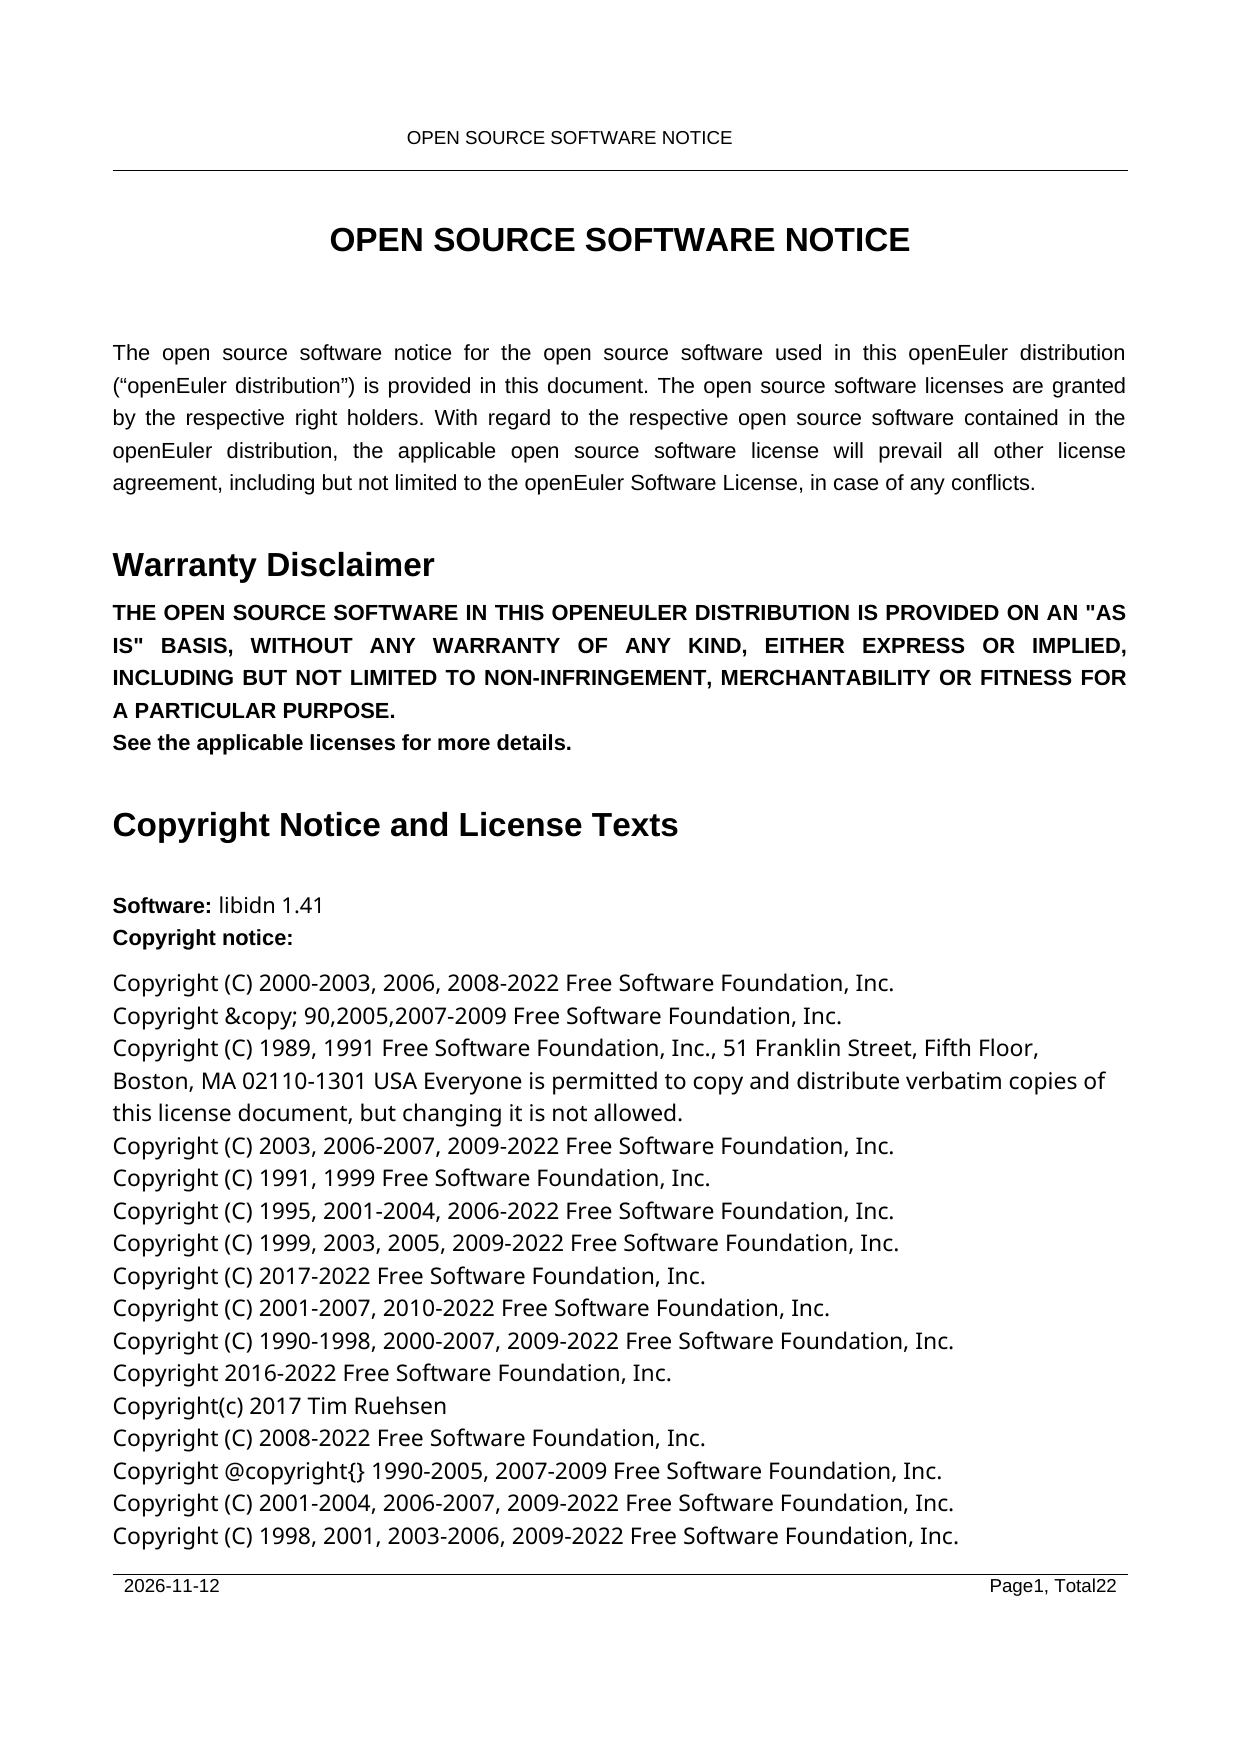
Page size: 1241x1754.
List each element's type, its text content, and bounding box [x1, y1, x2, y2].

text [112, 966, 1128, 1551]
text The open source software notice for the open source software used in this openEuler distribution (“openEuler distribution”) is provided in this document. The open source software licenses are granted by the respective right holders. With regard to the respective open source software contained in the openEuler distribution, the applicable open source software license will prevail all other license agreement, including but not limited to the openEuler Software License, in case of any conflicts. [112, 336, 1128, 499]
text THE OPEN SOURCE SOFTWARE IN THIS OPENEULER DISTRIBUTION IS PROVIDED ON AN "AS IS" BASIS, WITHOUT ANY WARRANTY OF ANY KIND, EITHER EXPRESS OR IMPLIED, INCLUDING BUT NOT LIMITED TO NON-INFRINGEMENT, MERCHANTABILITY OR FITNESS FOR A PARTICULAR PURPOSE. See the applicable licenses for more details. [112, 596, 1128, 759]
title Software: libidn 1.41 [112, 889, 1128, 921]
text Copyright notice: [112, 921, 1128, 954]
text OPEN SOURCE SOFTWARE NOTICE [112, 206, 1128, 271]
text Copyright Notice and License Texts [112, 791, 1128, 856]
text Warranty Disclaimer [112, 531, 1128, 596]
